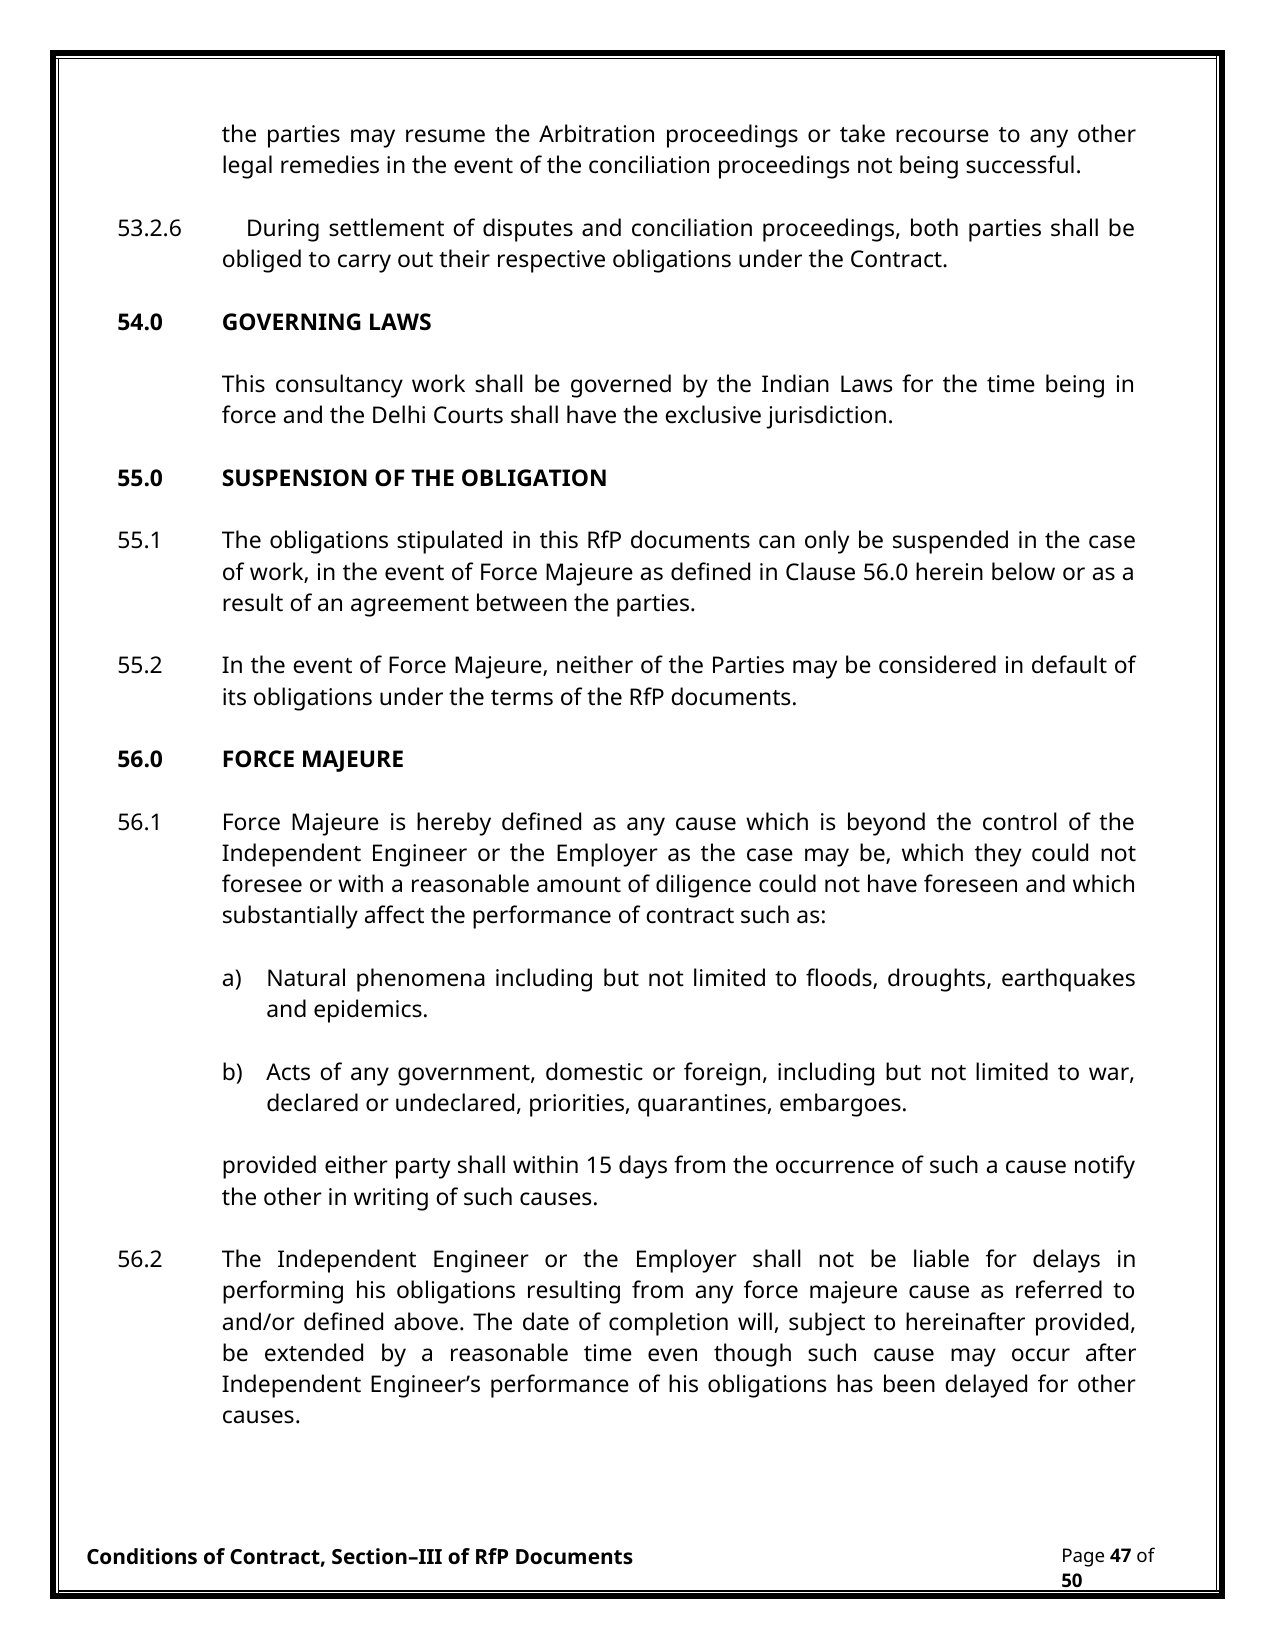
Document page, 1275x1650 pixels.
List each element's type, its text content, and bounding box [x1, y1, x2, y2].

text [117, 118, 1137, 181]
text 56.0 FORCE MAJEURE [117, 743, 1137, 774]
text 53.2.6 During settlement of disputes and conciliation proceedings, both parties shall be obliged to carry out their respective obligations under the Contract. [117, 212, 1137, 274]
text 55.2 In the event of Force Majeure, neither of the Parties may be considered in default of its obligations under the terms of the RfP documents. [117, 649, 1137, 712]
text 54.0 GOVERNING LAWS [117, 306, 1137, 337]
text b) Acts of any government, domestic or foreign, including but not limited to war, declared or undeclared, priorities, quarantines, embargoes. [222, 1056, 1137, 1118]
text a) Natural phenomena including but not limited to floods, droughts, earthquakes and epidemics. [222, 962, 1137, 1024]
text 56.1 Force Majeure is hereby defined as any cause which is beyond the control of the Independent Engineer or the Employer as the case may be, which they could not foresee or with a reasonable amount of diligence could not have foreseen and which substantially affect the performance of contract such as: [117, 806, 1137, 931]
text 55.0 SUSPENSION OF THE OBLIGATION [117, 462, 1137, 493]
text 56.2 The Independent Engineer or the Employer shall not be liable for delays in performing his obligations resulting from any force majeure cause as referred to and/or defined above. The date of completion will, subject to hereinafter provided, be extended by a reasonable time even though such cause may occur after Independent Engineer’s performance of his obligations has been delayed for other causes. [117, 1243, 1137, 1431]
text This consultancy work shall be governed by the Indian Laws for the time being in force and the Delhi Courts shall have the exclusive jurisdiction. [222, 368, 1137, 431]
text 55.1 The obligations stipulated in this RfP documents can only be suspended in the case of work, in the event of Force Majeure as defined in Clause 56.0 herein below or as a result of an agreement between the parties. [117, 524, 1137, 618]
text provided either party shall within 15 days from the occurrence of such a cause notify the other in writing of such causes. [222, 1149, 1137, 1212]
